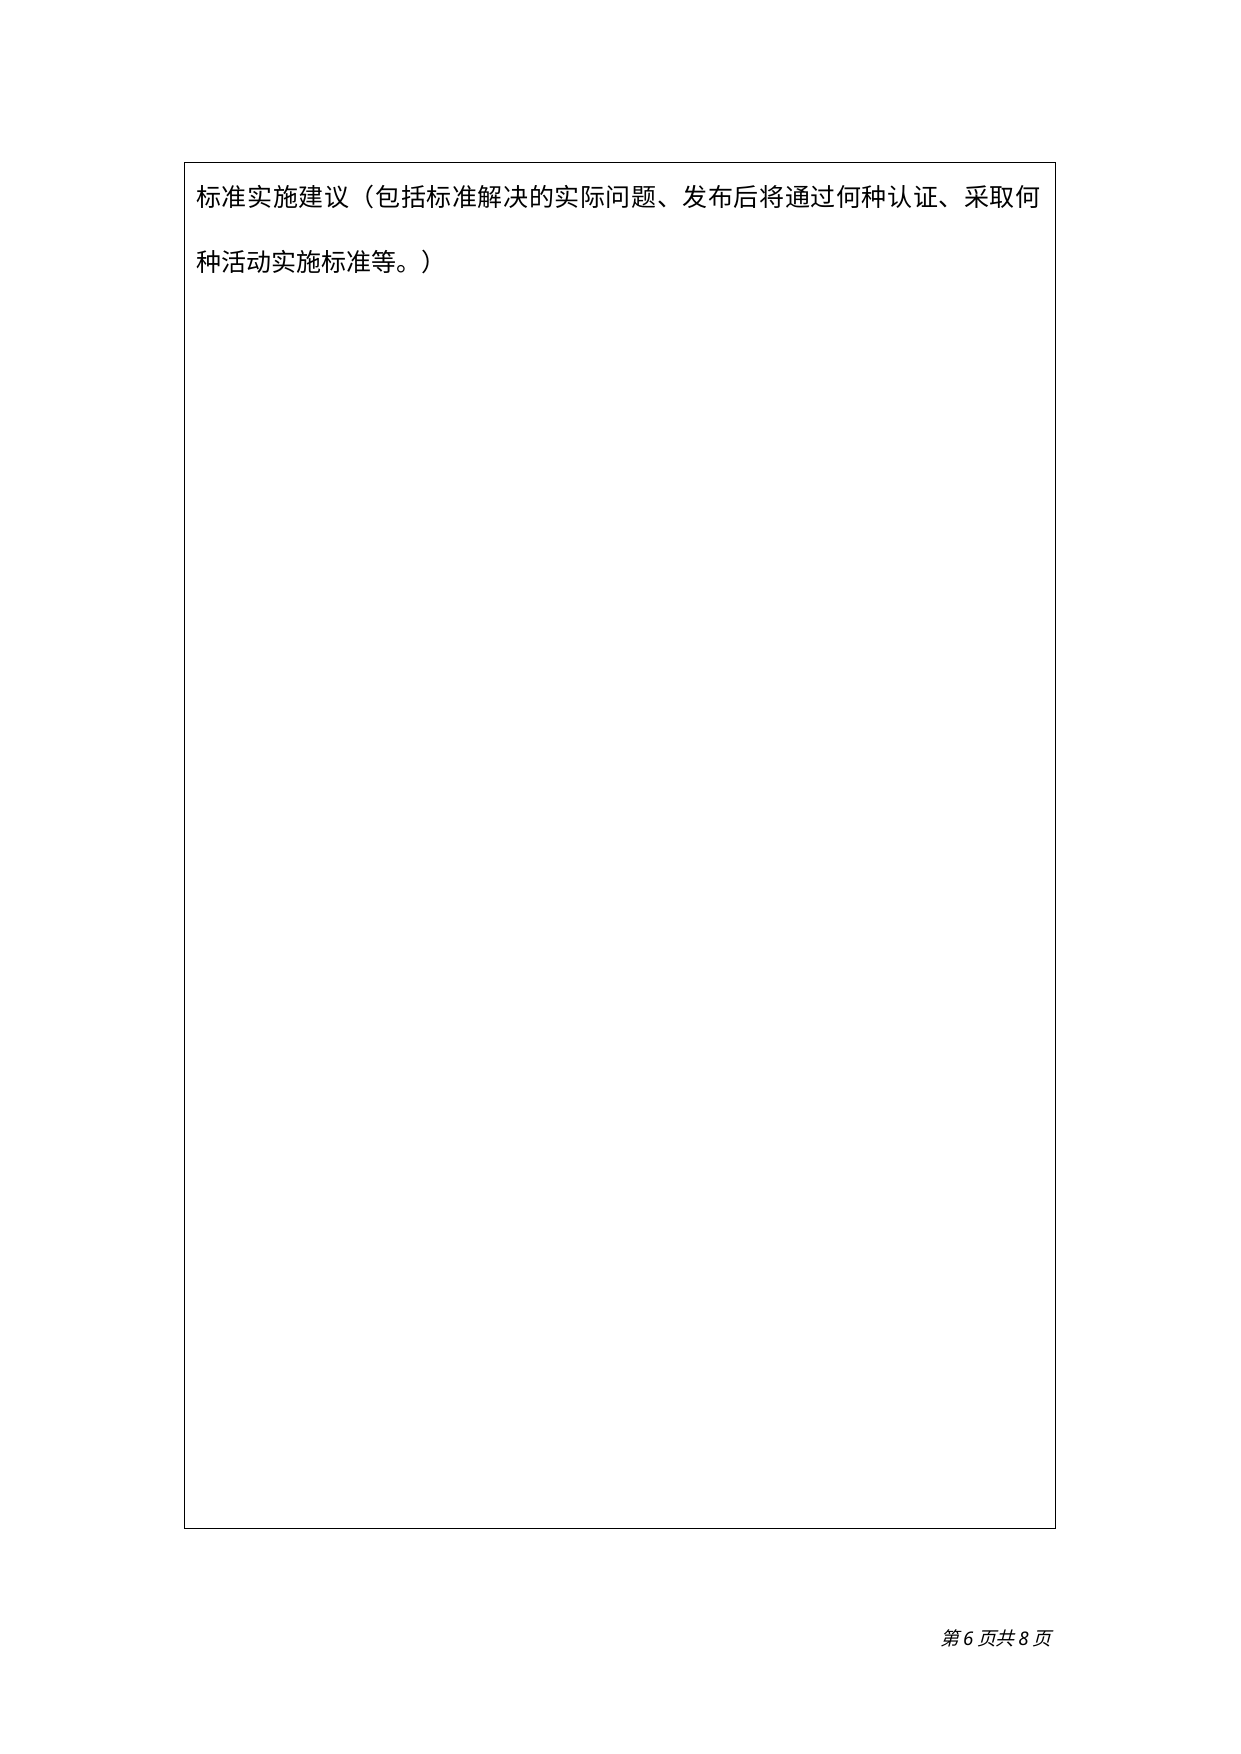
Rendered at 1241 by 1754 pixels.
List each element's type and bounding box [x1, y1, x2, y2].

table_cell [185, 163, 1055, 1528]
